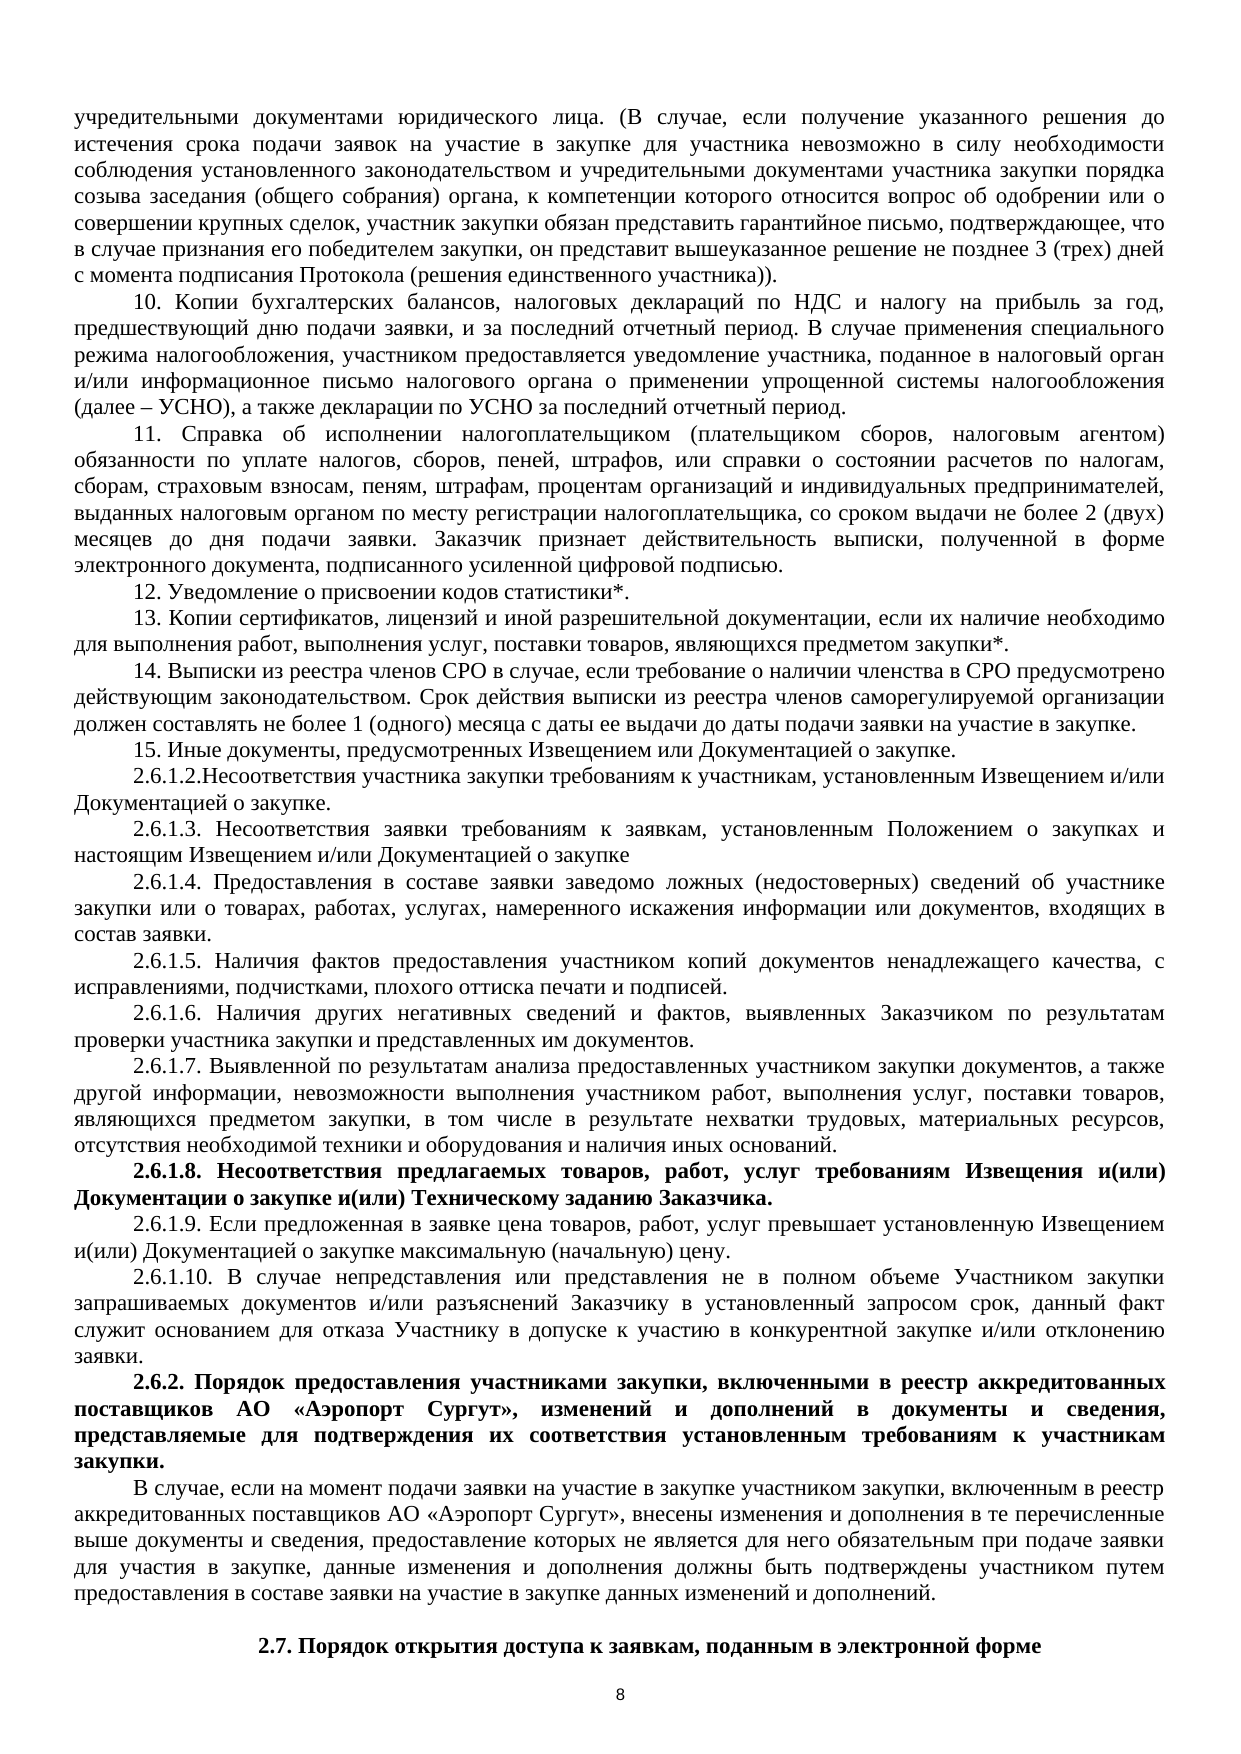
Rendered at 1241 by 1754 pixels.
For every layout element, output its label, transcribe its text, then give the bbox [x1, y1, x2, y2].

text 2.6.1.6. Наличия других негативных сведений и фактов, выявленных Заказчиком по результатам проверки участника закупки и представленных им документов. [74, 999, 1167, 1052]
text 10. Копии бухгалтерских балансов, налоговых деклараций по НДС и налогу на прибыль за год, предшествующий дню подачи заявки, и за последний отчетный период. В случае применения специального режима налогообложения, участником предоставляется уведомление участника, поданное в налоговый орган и/или информационное письмо налогового органа о применении упрощенной системы налогообложения (далее – УСНО), а также декларации по УСНО за последний отчетный период. [74, 288, 1167, 420]
text 2.6.1.5. Наличия фактов предоставления участником копий документов ненадлежащего качества, с исправлениями, подчистками, плохого оттиска печати и подписей. [74, 947, 1167, 999]
text 2.6.1.4. Предоставления в составе заявки заведомо ложных (недостоверных) сведений об участнике закупки или о товарах, работах, услугах, намеренного искажения информации или документов, входящих в состав заявки. [74, 868, 1167, 947]
text 2.6.2. Порядок предоставления участниками закупки, включенными в реестр аккредитованных поставщиков АО «Аэропорт Сургут», изменений и дополнений в документы и сведения, представляемые для подтверждения их соответствия установленным требованиям к участникам закупки. [74, 1368, 1167, 1474]
text 14. Выписки из реестра членов СРО в случае, если требование о наличии членства в СРО предусмотрено действующим законодательством. Срок действия выписки из реестра членов саморегулируемой организации должен составлять не более 1 (одного) месяца с даты ее выдачи до даты подачи заявки на участие в закупке. [74, 657, 1167, 736]
text 2.6.1.2.Несоответствия участника закупки требованиям к участникам, установленным Извещением и/или Документацией о закупке. [74, 762, 1167, 815]
text 12. Уведомление о присвоении кодов статистики*. [74, 578, 1167, 604]
text В случае, если на момент подачи заявки на участие в закупке участником закупки, включенным в реестр аккредитованных поставщиков АО «Аэропорт Сургут», внесены изменения и дополнения в те перечисленные выше документы и сведения, предоставление которых не является для него обязательным при подаче заявки для участия в закупке, данные изменения и дополнения должны быть подтверждены участником путем предоставления в составе заявки на участие в закупке данных изменений и дополнений. [74, 1474, 1167, 1606]
text 15. Иные документы, предусмотренных Извещением или Документацией о закупке. [74, 736, 1167, 762]
text 2.6.1.7. Выявленной по результатам анализа предоставленных участником закупки документов, а также другой информации, невозможности выполнения участником работ, выполнения услуг, поставки товаров, являющихся предметом закупки, в том числе в результате нехватки трудовых, материальных ресурсов, отсутствия необходимой техники и оборудования и наличия иных оснований. [74, 1052, 1167, 1158]
text 11. Справка об исполнении налогоплательщиком (плательщиком сборов, налоговым агентом) обязанности по уплате налогов, сборов, пеней, штрафов, или справки о состоянии расчетов по налогам, сборам, страховым взносам, пеням, штрафам, процентам организаций и индивидуальных предпринимателей, выданных налоговым органом по месту регистрации налогоплательщика, со сроком выдачи не более 2 (двух) месяцев до дня подачи заявки. Заказчик признает действительность выписки, полученной в форме электронного документа, подписанного усиленной цифровой подписью. [74, 420, 1167, 578]
text 2.6.1.8. Несоответствия предлагаемых товаров, работ, услуг требованиям Извещения и(или) Документации о закупке и(или) Техническому заданию Заказчика. [74, 1158, 1167, 1210]
text 2.7. Порядок открытия доступа к заявкам, поданным в электронной форме [74, 1632, 1167, 1658]
text 13. Копии сертификатов, лицензий и иной разрешительной документации, если их наличие необходимо для выполнения работ, выполнения услуг, поставки товаров, являющихся предметом закупки*. [74, 604, 1167, 657]
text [74, 103, 1167, 288]
text 2.6.1.9. Если предложенная в заявке цена товаров, работ, услуг превышает установленную Извещением и(или) Документацией о закупке максимальную (начальную) цену. [74, 1210, 1167, 1263]
text 2.6.1.3. Несоответствия заявки требованиям к заявкам, установленным Положением о закупках и настоящим Извещением и/или Документацией о закупке [74, 815, 1167, 868]
text 2.6.1.10. В случае непредставления или представления не в полном объеме Участником закупки запрашиваемых документов и/или разъяснений Заказчику в установленный запросом срок, данный факт служит основанием для отказа Участнику в допуске к участию в конкурентной закупке и/или отклонению заявки. [74, 1263, 1167, 1368]
